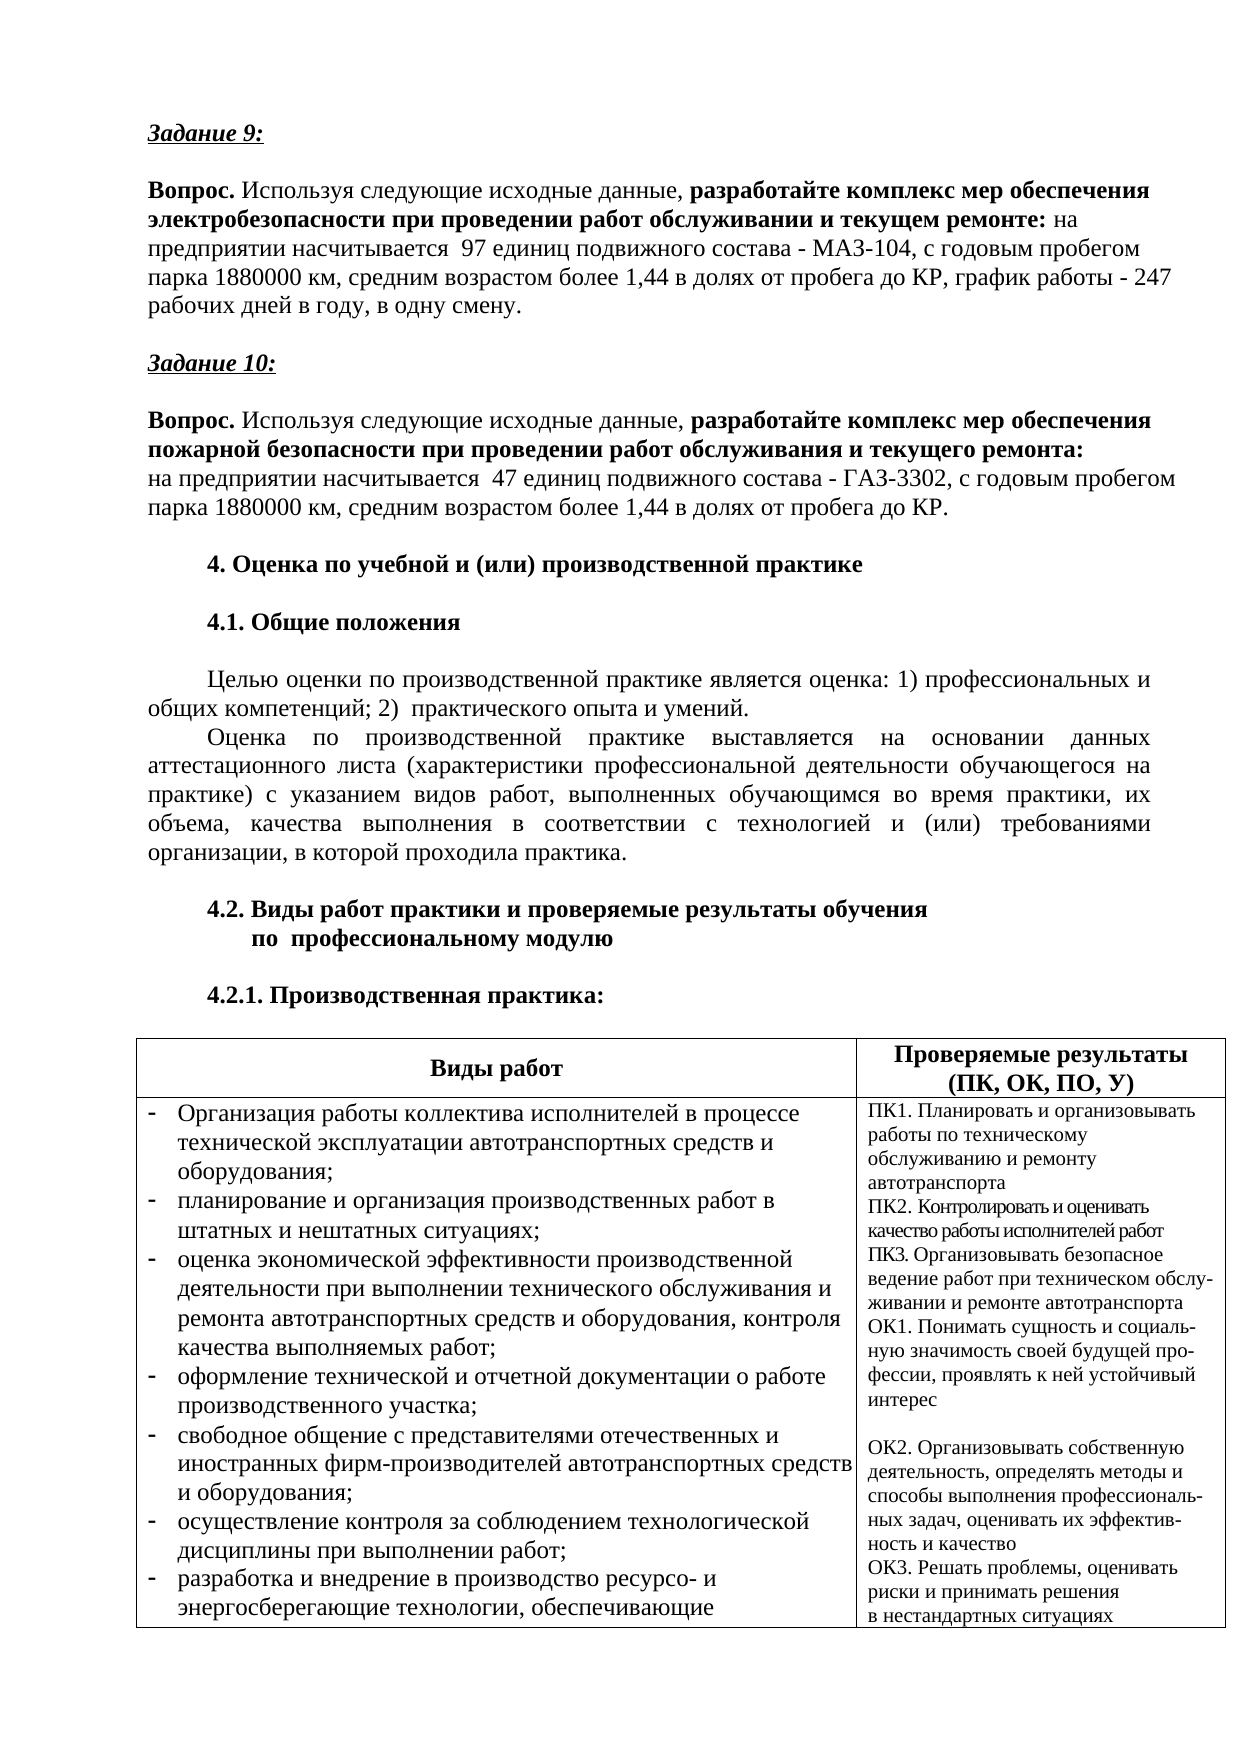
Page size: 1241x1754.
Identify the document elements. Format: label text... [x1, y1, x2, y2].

text Задание 10: [148, 348, 1152, 377]
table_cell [857, 1098, 1225, 1627]
table_header Проверяемые результаты (ПК, ОК, ПО, У) [857, 1039, 1225, 1097]
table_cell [137, 1098, 856, 1627]
text электробезопасности при проведении работ обслуживании и текущем ремонте: на предприятии насчитывается 97 единиц подвижного состава - МАЗ-104, с годовым пробегом парка 1880000 км, средним возрастом более 1,44 в долях от пробега до КР, график работы - 247 рабочих дней в году, в одну смену. [148, 204, 1190, 319]
text Оценка по производственной практике выставляется на основании данных аттестационного листа (характеристики профессиональной деятельности обучающегося на практике) с указанием видов работ, выполненных обучающимся во время практики, их объема, качества выполнения в соответствии с технологией и (или) требованиями организации, в которой проходила практика. [148, 722, 1152, 866]
text Вопрос. Используя следующие исходные данные, разработайте комплекс мер обеспечения [148, 176, 1190, 204]
text Задание 9: [148, 118, 1190, 147]
text Вопрос. Используя следующие исходные данные, разработайте комплекс мер обеспечения пожарной безопасности при проведении работ обслуживания и текущего ремонта: [148, 406, 1152, 463]
text 4. Оценка по учебной и (или) производственной практике [148, 549, 1152, 578]
text на предприятии насчитывается 47 единиц подвижного состава - ГАЗ-3302, с годовым пробегом парка 1880000 км, средним возрастом более 1,44 в долях от пробега до КР. [148, 463, 1190, 521]
text Целью оценки по производственной практике является оценка: 1) профессиональных и общих компетенций; 2) практического опыта и умений. [148, 664, 1152, 722]
text 4.2. Виды работ практики и проверяемые результаты обучения по профессиональному модулю [207, 894, 1152, 952]
text 4.1. Общие положения [148, 607, 1152, 636]
table_header Виды работ [137, 1039, 856, 1097]
text 4.2.1. Производственная практика: [148, 981, 1152, 1009]
